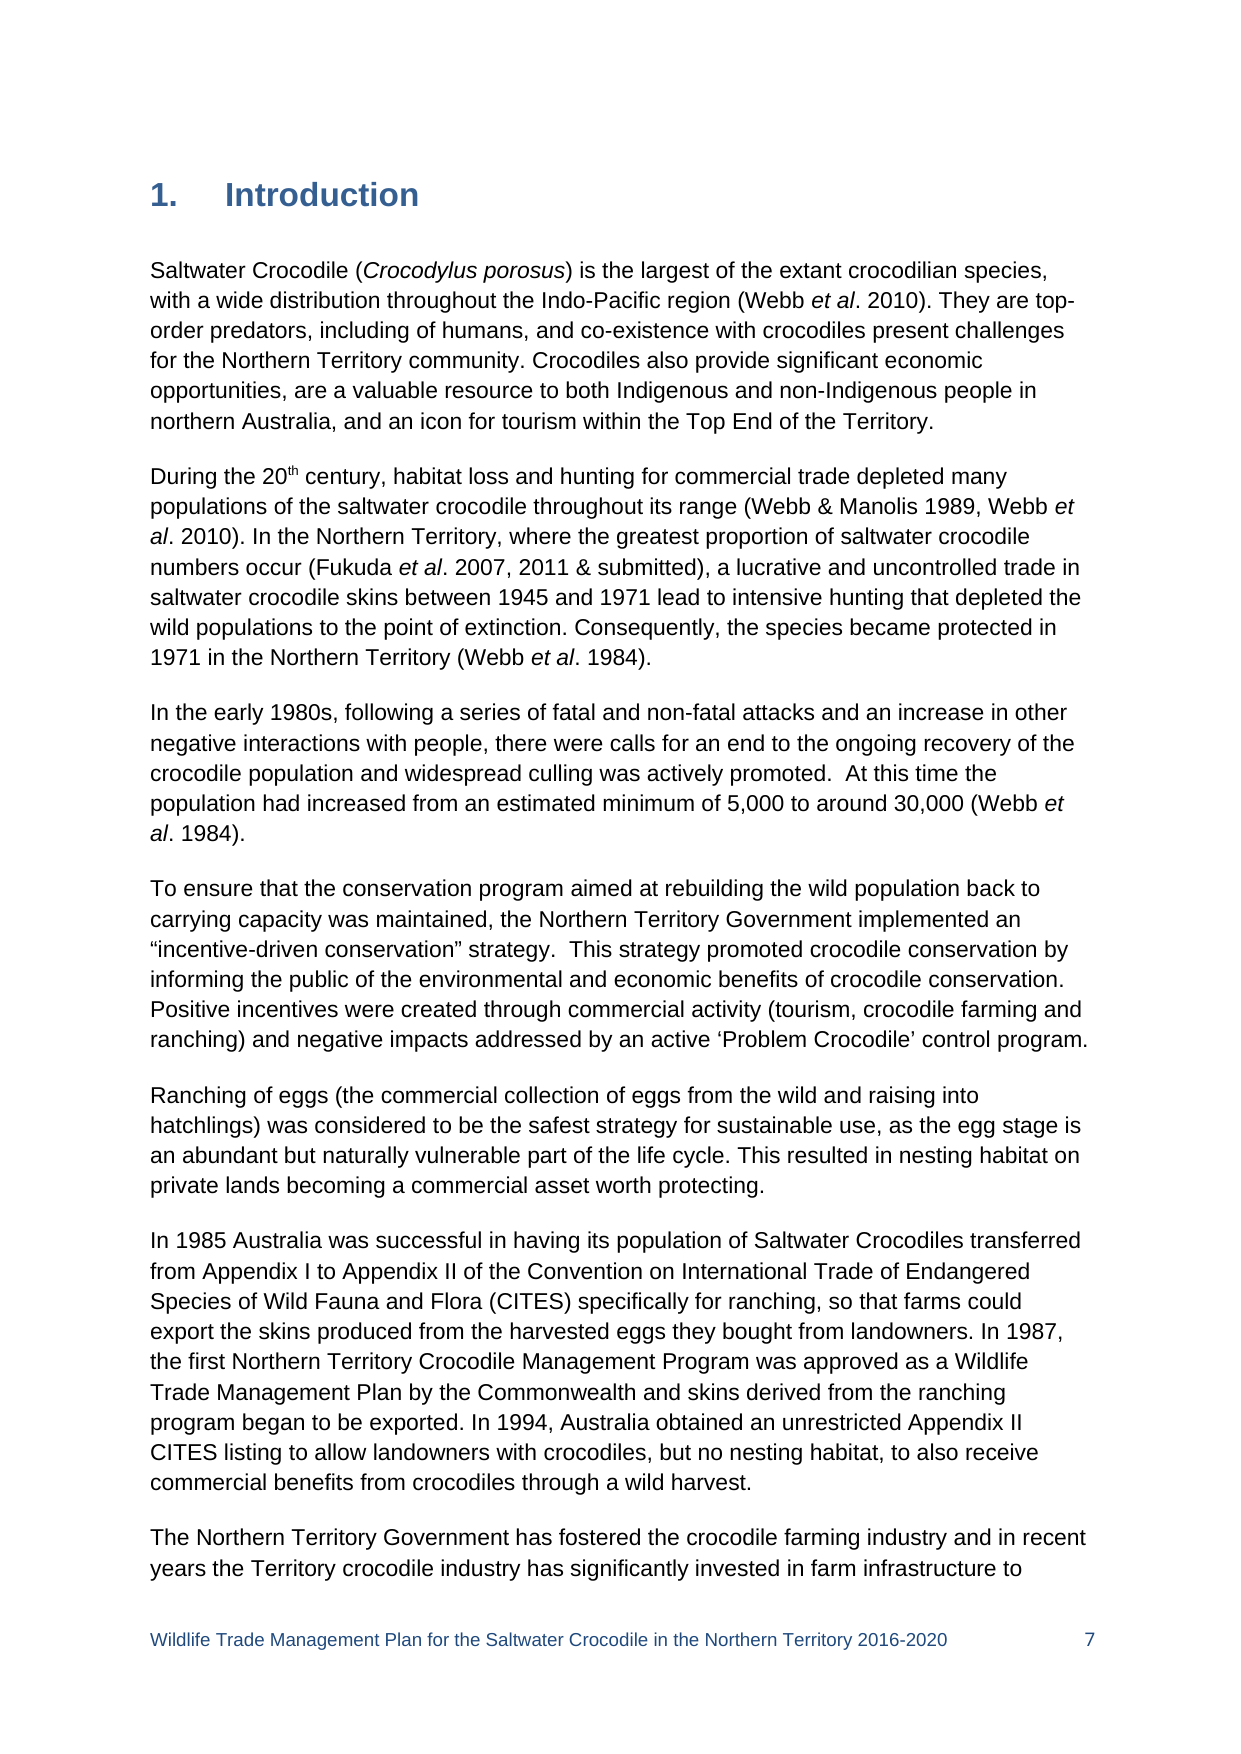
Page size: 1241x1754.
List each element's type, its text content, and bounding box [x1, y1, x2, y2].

text In the early 1980s, following a series of fatal and non-fatal attacks and an increase in other negative interactions with people, there were calls for an end to the ongoing recovery of the crocodile population and widespread culling was actively promoted. At this time the population had increased from an estimated minimum of 5,000 to around 30,000 (Webb et al. 1984). [150, 699, 1090, 847]
subtitle 1. Introduction [150, 175, 1090, 213]
text In 1985 Australia was successful in having its population of Saltwater Crocodiles transferred from Appendix I to Appendix II of the Convention on International Trade of Endangered Species of Wild Fauna and Flora (CITES) specifically for ranching, so that farms could export the skins produced from the harvested eggs they bought from landowners. In 1987, the first Northern Territory Crocodile Management Program was approved as a Wildlife Trade Management Plan by the Commonwealth and skins derived from the ranching program began to be exported. In 1994, Australia obtained an unrestricted Appendix II CITES listing to allow landowners with crocodiles, but no nesting habitat, to also receive commercial benefits from crocodiles through a wild harvest. [150, 1227, 1090, 1496]
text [150, 1524, 1090, 1581]
text Saltwater Crocodile (Crocodylus porosus) is the largest of the extant crocodilian species, with a wide distribution throughout the Indo-Pacific region (Webb et al. 2010). They are top-order predators, including of humans, and co-existence with crocodiles present challenges for the Northern Territory community. Crocodiles also provide significant economic opportunities, are a valuable resource to both Indigenous and non-Indigenous people in northern Australia, and an icon for tourism within the Top End of the Territory. [150, 257, 1090, 434]
text During the 20th century, habitat loss and hunting for commercial trade depleted many populations of the saltwater crocodile throughout its range (Webb & Manolis 1989, Webb et al. 2010). In the Northern Territory, where the greatest proportion of saltwater crocodile numbers occur (Fukuda et al. 2007, 2011 & submitted), a lucrative and uncontrolled trade in saltwater crocodile skins between 1945 and 1971 lead to intensive hunting that depleted the wild populations to the point of extinction. Consequently, the species became protected in 1971 in the Northern Territory (Webb et al. 1984). [150, 463, 1090, 671]
text To ensure that the conservation program aimed at rebuilding the wild population back to carrying capacity was maintained, the Northern Territory Government implemented an “incentive-driven conservation” strategy. This strategy promoted crocodile conservation by informing the public of the environmental and economic benefits of crocodile conservation. Positive incentives were created through commercial activity (tourism, crocodile farming and ranching) and negative impacts addressed by an active ‘Problem Crocodile’ control program. [150, 875, 1090, 1053]
text Ranching of eggs (the commercial collection of eggs from the wild and raising into hatchlings) was considered to be the safest strategy for sustainable use, as the egg stage is an abundant but naturally vulnerable part of the life cycle. This resulted in nesting habitat on private lands becoming a commercial asset worth protecting. [150, 1082, 1090, 1199]
